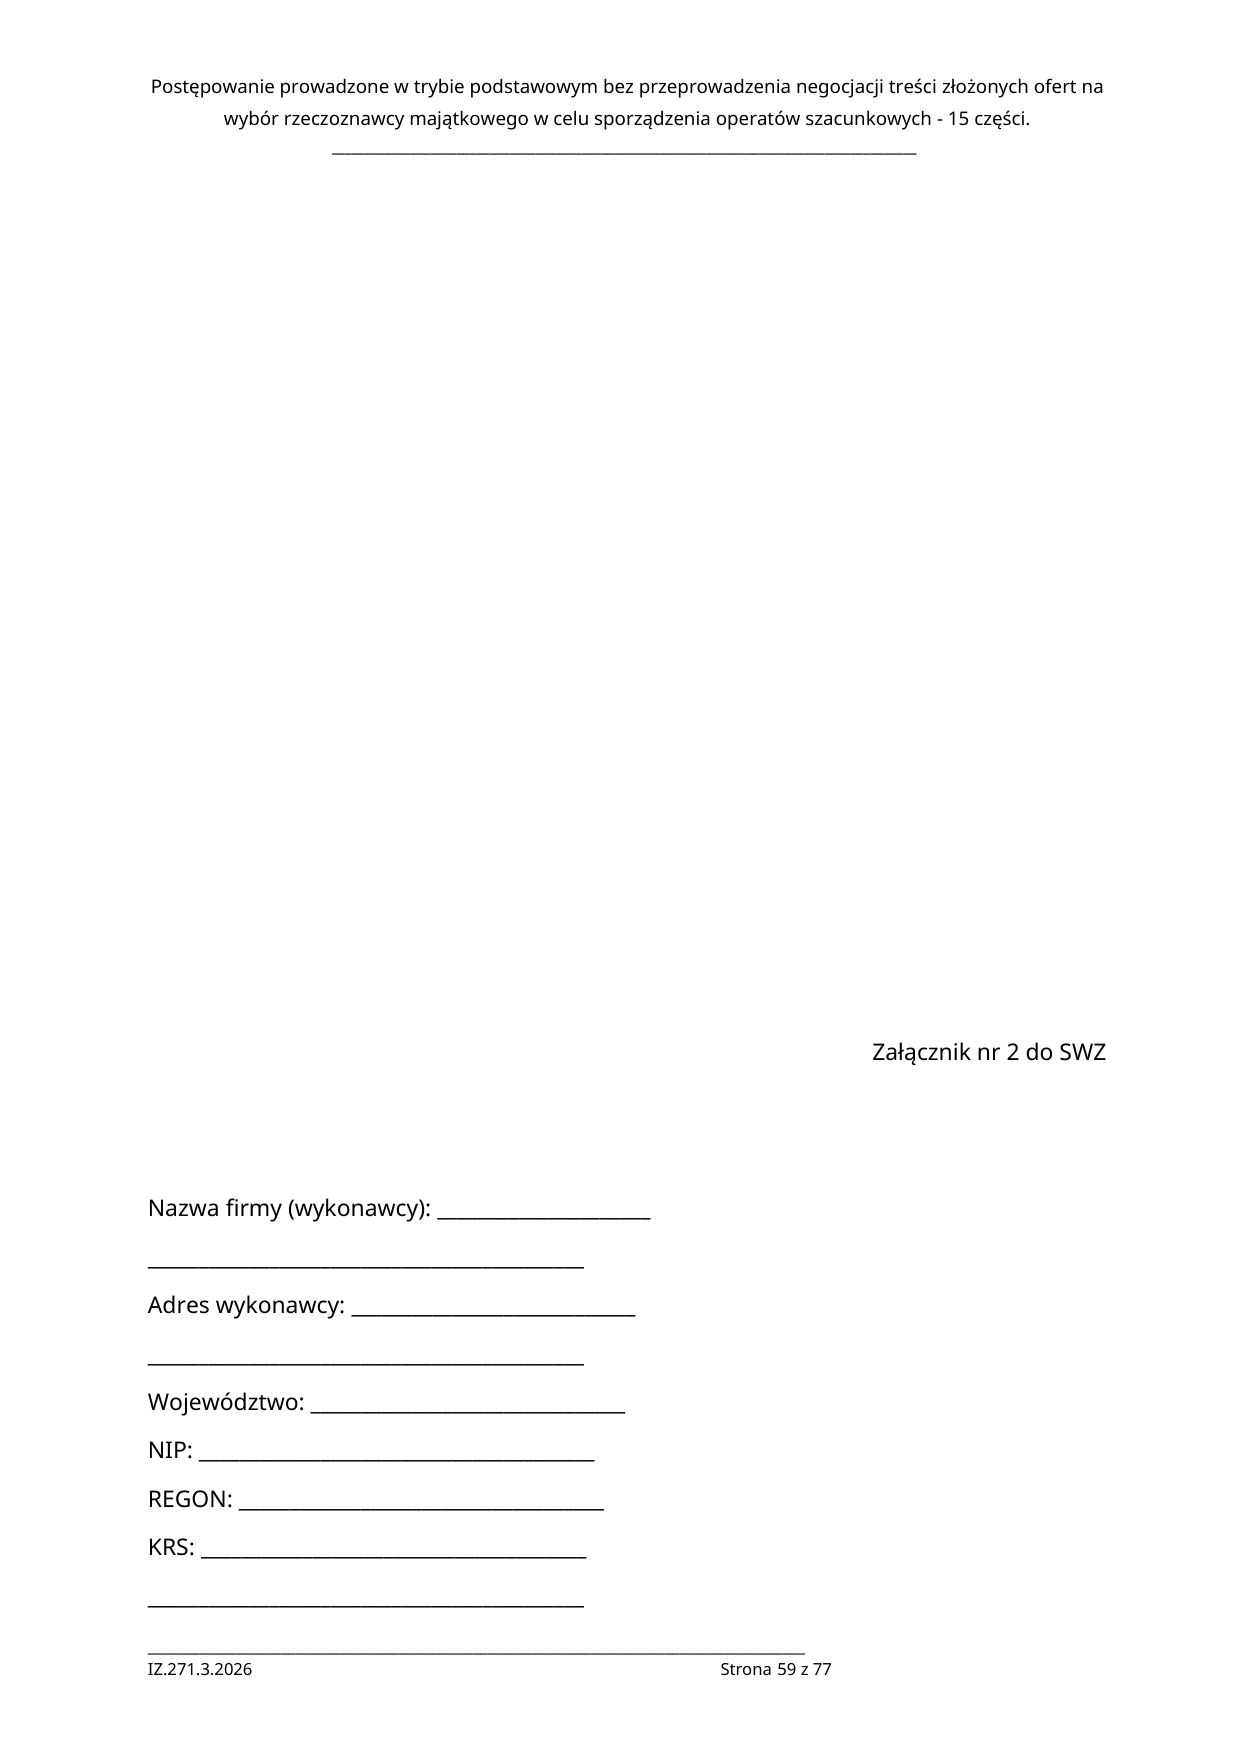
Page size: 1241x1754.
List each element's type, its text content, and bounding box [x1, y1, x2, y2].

text ___________________________________________ [148, 1338, 1106, 1369]
text Województwo: _______________________________ [148, 1386, 1106, 1417]
text ___________________________________________ [148, 1241, 1106, 1272]
text KRS: ______________________________________ [148, 1531, 1106, 1563]
text NIP: _______________________________________ [148, 1434, 1106, 1466]
text Adres wykonawcy: ____________________________ [148, 1289, 1106, 1320]
text REGON: ____________________________________ [148, 1483, 1106, 1514]
text ___________________________________________ [148, 1580, 1106, 1611]
text Nazwa firmy (wykonawcy): _____________________ [148, 1192, 1106, 1223]
text Załącznik nr 2 do SWZ [148, 1036, 1106, 1067]
